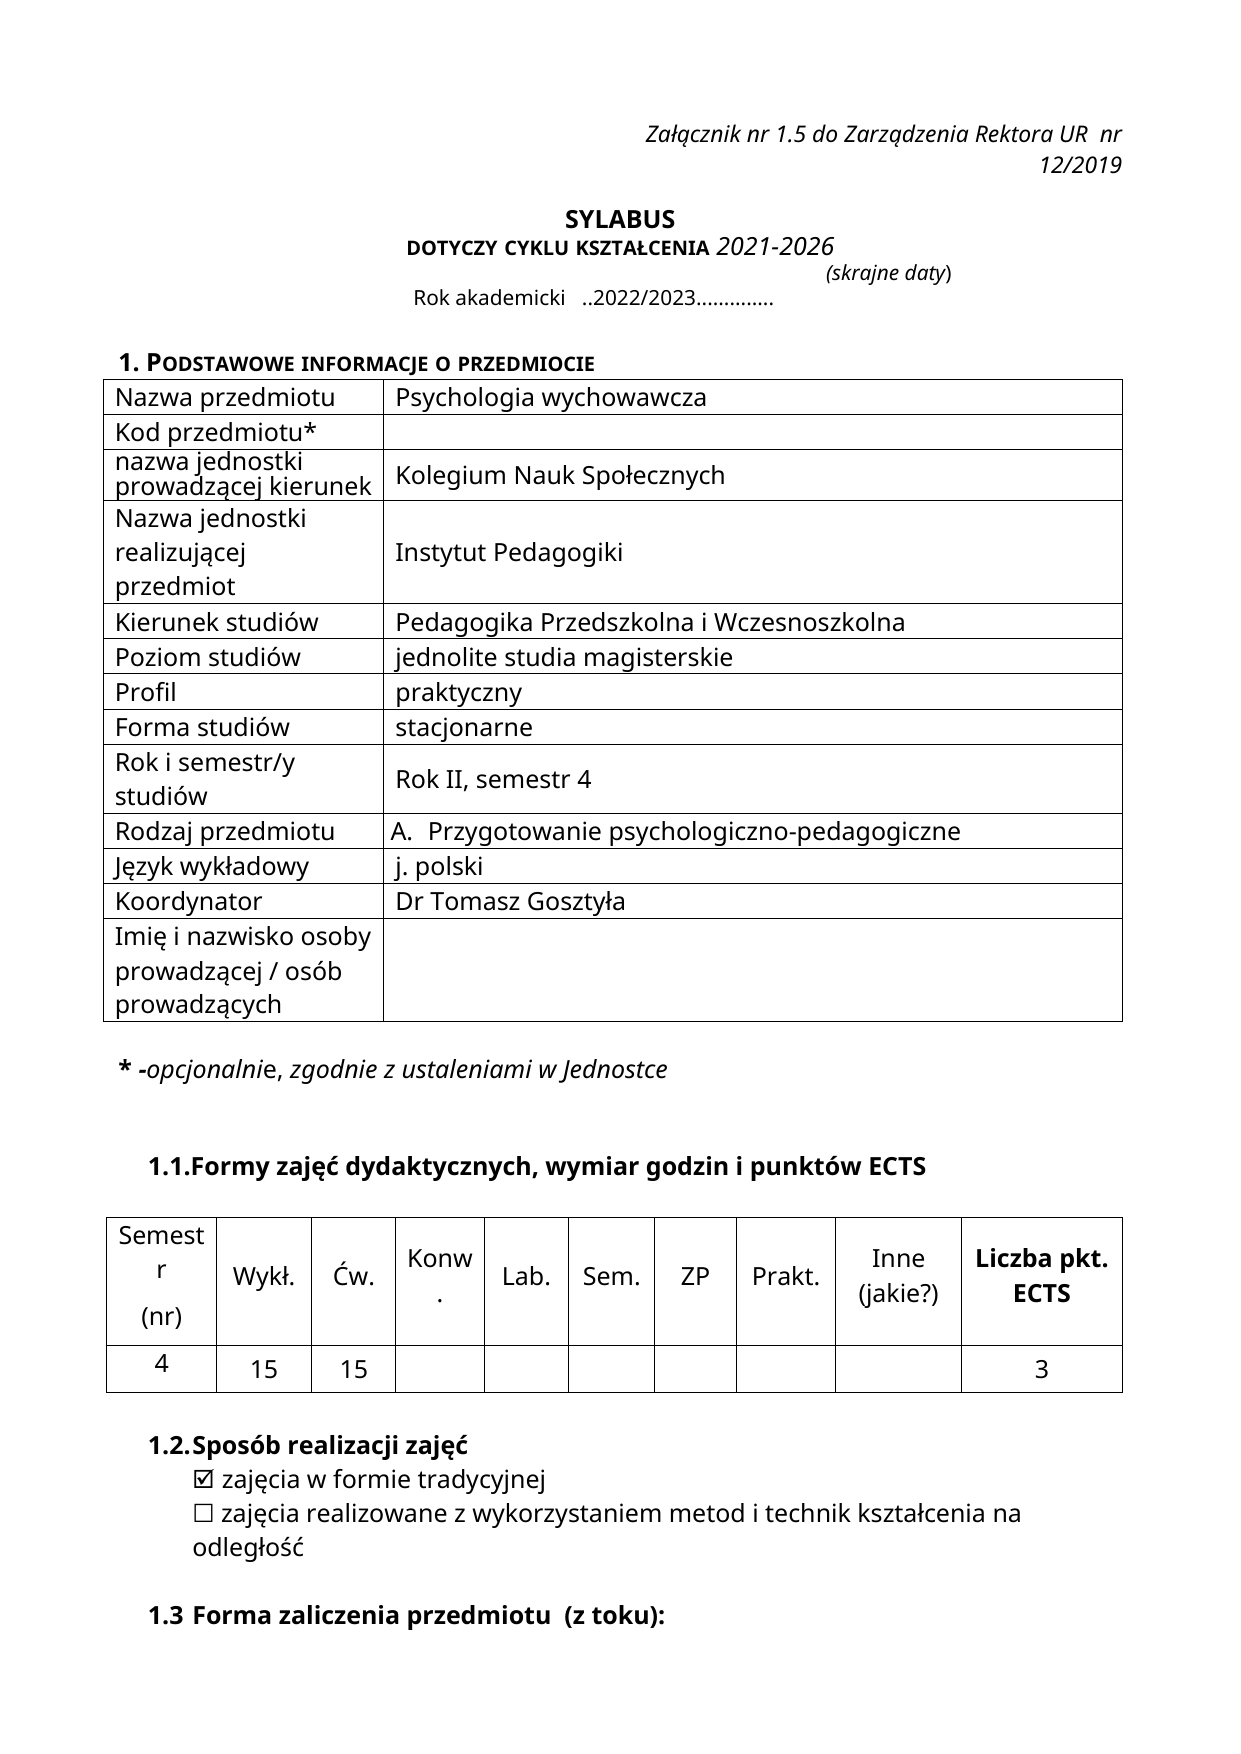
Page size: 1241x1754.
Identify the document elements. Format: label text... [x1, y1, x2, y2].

table_header Inne (jakie?) [836, 1218, 961, 1345]
text 1.3 Forma zaliczenia przedmiotu (z toku): [148, 1598, 1122, 1632]
table_cell Język wykładowy [104, 849, 383, 883]
table_cell Poziom studiów [104, 639, 383, 673]
table_cell j. polski [384, 849, 1122, 883]
table_header Lab. [485, 1218, 568, 1345]
table_cell [384, 415, 1122, 449]
table_header Semestr (nr) [107, 1218, 216, 1345]
text ☐ zajęcia realizowane z wykorzystaniem metod i technik kształcenia na odległość [192, 1496, 1122, 1564]
table_cell Forma studiów [104, 710, 383, 743]
table_cell Imię i nazwisko osoby prowadzącej / osób prowadzących [104, 919, 383, 1021]
table_cell Rok II, semestr 4 [384, 745, 1122, 813]
table_cell [485, 1346, 568, 1392]
table_cell [384, 919, 1122, 1021]
table_cell Przygotowanie psychologiczno-pedagogiczne [384, 814, 1122, 848]
table_header Konw. [396, 1218, 484, 1345]
table_cell 15 [312, 1346, 395, 1392]
text 1.2. Sposób realizacji zajęć [148, 1427, 1122, 1461]
table_cell Kierunek studiów [104, 604, 383, 638]
table_header Wykł. [217, 1218, 311, 1345]
text 1.1.Formy zajęć dydaktycznych, wymiar godzin i punktów ECTS [148, 1149, 1122, 1183]
table_cell jednolite studia magisterskie [384, 639, 1122, 673]
table_cell [737, 1346, 835, 1392]
table_header Ćw. [312, 1218, 395, 1345]
table_cell [655, 1346, 736, 1392]
text SYLABUS [118, 201, 1122, 236]
table_cell 3 [962, 1346, 1122, 1392]
table_header Sem. [569, 1218, 654, 1345]
table_cell Pedagogika Przedszkolna i Wczesnoszkolna [384, 604, 1122, 638]
table_header ZP [655, 1218, 736, 1345]
table_cell [569, 1346, 654, 1392]
table_cell praktyczny [384, 674, 1122, 708]
table_cell Rok i semestr/y studiów [104, 745, 383, 813]
table_cell Koordynator [104, 884, 383, 918]
table_cell Kod przedmiotu* [104, 415, 383, 449]
table_cell [836, 1346, 961, 1392]
text * -opcjonalnie, zgodnie z ustaleniami w Jednostce [118, 1051, 1122, 1086]
text zajęcia w formie tradycyjnej [192, 1461, 1122, 1496]
table_cell [396, 1346, 484, 1392]
table_header Prakt. [737, 1218, 835, 1345]
table_cell Profil [104, 674, 383, 708]
text 1. Podstawowe informacje o przedmiocie [118, 344, 1122, 379]
table_header Liczba pkt. ECTS [962, 1218, 1122, 1345]
table_cell stacjonarne [384, 710, 1122, 743]
table_header Nazwa przedmiotu [104, 380, 383, 414]
table_cell 4 [107, 1346, 216, 1392]
table_header Psychologia wychowawcza [384, 380, 1122, 414]
table_cell nazwa jednostki prowadzącej kierunek [104, 450, 383, 500]
text (skrajne daty) [118, 261, 1122, 286]
text dotyczy cyklu kształcenia 2021-2026 [118, 236, 1122, 261]
table_cell Kolegium Nauk Społecznych [384, 450, 1122, 500]
text Rok akademicki ..2022/2023.............. [118, 286, 1122, 311]
table_cell Dr Tomasz Gosztyła [384, 884, 1122, 918]
text Załącznik nr 1.5 do Zarządzenia Rektora UR nr 12/2019 [118, 118, 1122, 181]
table_cell Nazwa jednostki realizującej przedmiot [104, 501, 383, 603]
table_cell Instytut Pedagogiki [384, 501, 1122, 603]
table_cell 15 [217, 1346, 311, 1392]
table_cell Rodzaj przedmiotu [104, 814, 383, 848]
